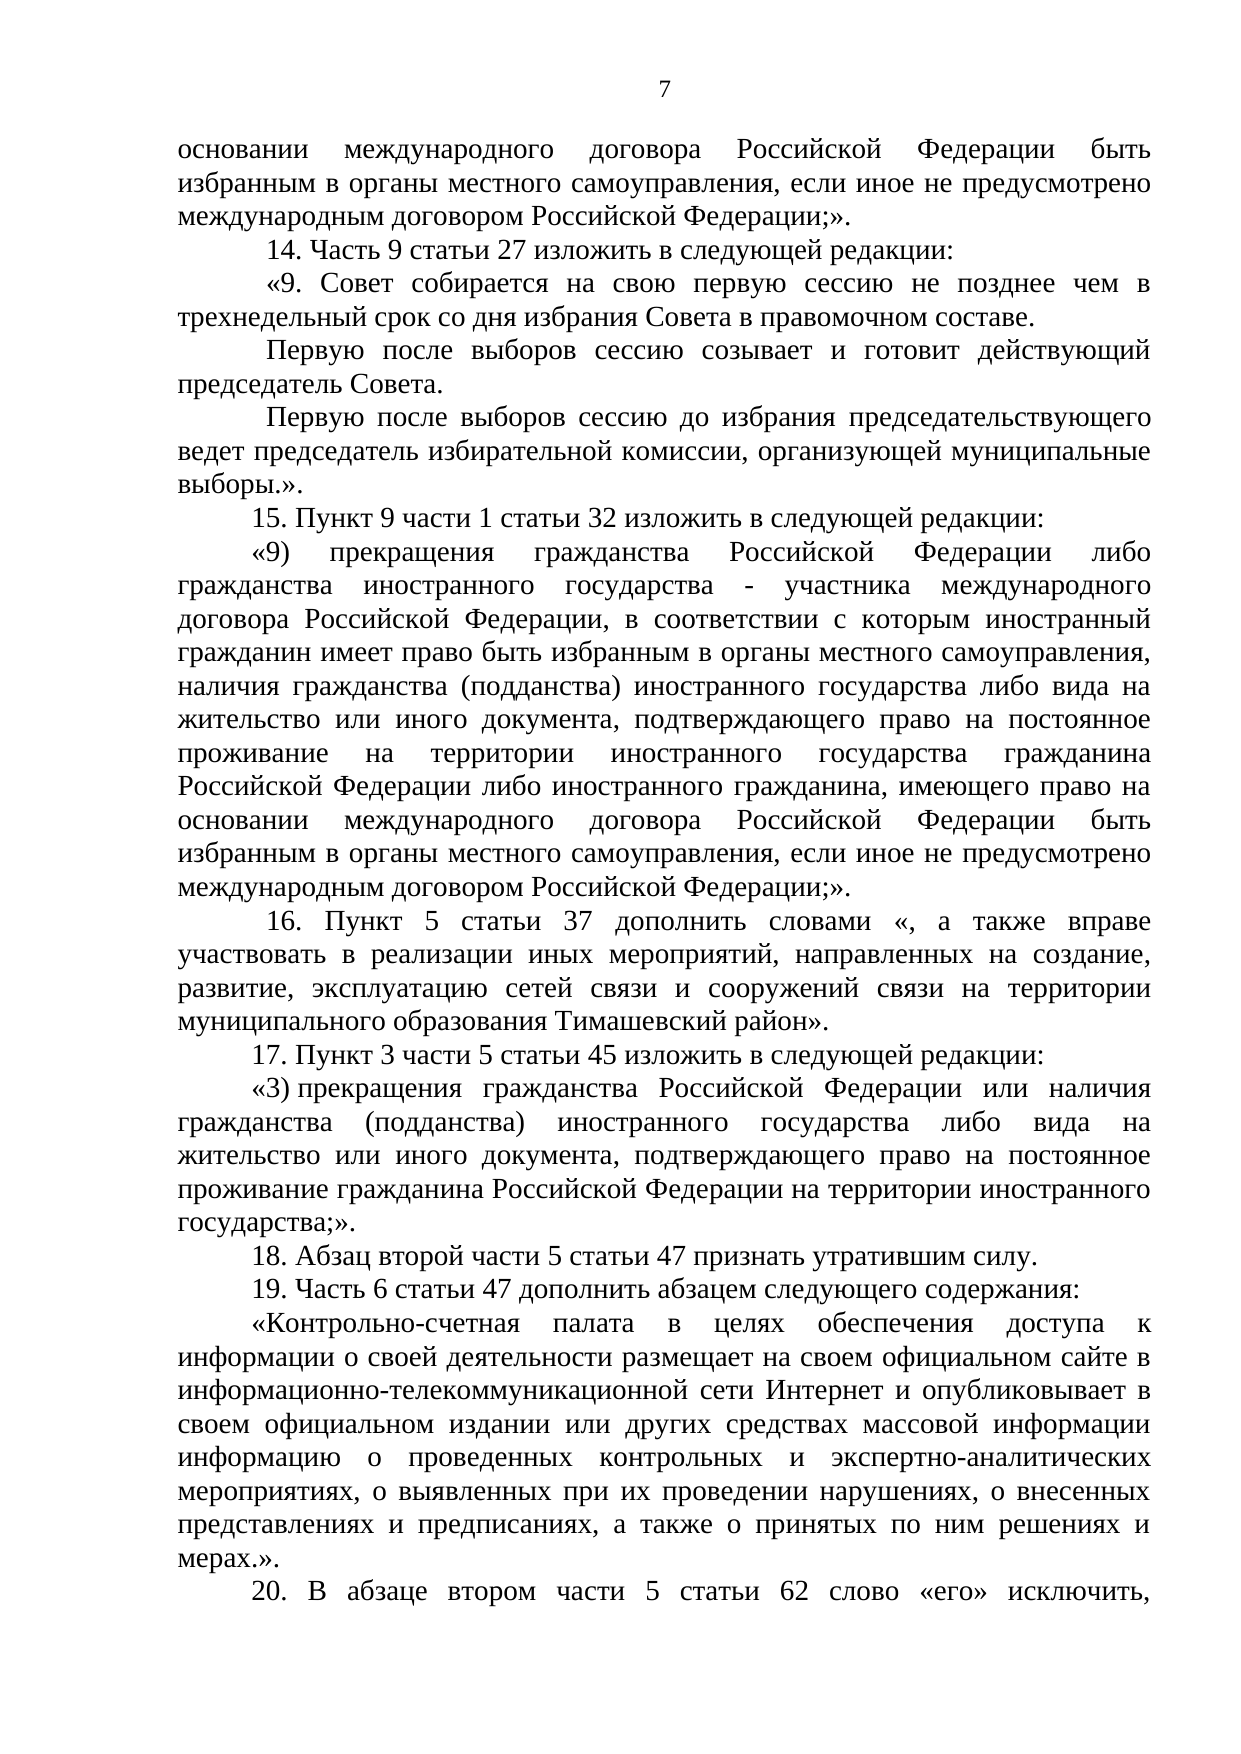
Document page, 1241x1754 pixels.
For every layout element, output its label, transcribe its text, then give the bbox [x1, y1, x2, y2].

text Первую после выборов сессию созывает и готовит действующий председатель Совета. [177, 332, 1152, 399]
text «3) прекращения гражданства Российской Федерации или наличия гражданства (подданства) иностранного государства либо вида на жительство или иного документа, подтверждающего право на постоянное проживание гражданина Российской Федерации на территории иностранного государства;». [177, 1070, 1152, 1238]
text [177, 1573, 1152, 1607]
text «Контрольно-счетная палата в целях обеспечения доступа к информации о своей деятельности размещает на своем официальном сайте в информационно-телекоммуникационной сети Интернет и опубликовывает в своем официальном издании или других средствах массовой информации информацию о проведенных контрольных и экспертно-аналитических мероприятиях, о выявленных при их проведении нарушениях, о внесенных представлениях и предписаниях, а также о принятых по ним решениях и мерах.». [177, 1305, 1152, 1573]
text 15. Пункт 9 части 1 статьи 32 изложить в следующей редакции: [177, 500, 1152, 534]
text 18. Абзац второй части 5 статьи 47 признать утратившим силу. [177, 1238, 1152, 1272]
text 14. Часть 9 статьи 27 изложить в следующей редакции: [177, 232, 1152, 265]
text Первую после выборов сессию до избрания председательствующего ведет председатель избирательной комиссии, организующей муниципальные выборы.». [177, 399, 1152, 500]
text «9) прекращения гражданства Российской Федерации либо гражданства иностранного государства - участника международного договора Российской Федерации, в соответствии с которым иностранный гражданин имеет право быть избранным в органы местного самоуправления, наличия гражданства (подданства) иностранного государства либо вида на жительство или иного документа, подтверждающего право на постоянное проживание на территории иностранного государства гражданина Российской Федерации либо иностранного гражданина, имеющего право на основании международного договора Российской Федерации быть избранным в органы местного самоуправления, если иное не предусмотрено международным договором Российской Федерации;». [177, 534, 1152, 903]
text «9. Совет собирается на свою первую сессию не позднее чем в трехнедельный срок со дня избрания Совета в правомочном составе. [177, 265, 1152, 332]
text 19. Часть 6 статьи 47 дополнить абзацем следующего содержания: [177, 1272, 1152, 1305]
text 17. Пункт 3 части 5 статьи 45 изложить в следующей редакции: [177, 1037, 1152, 1070]
text 16. Пункт 5 статьи 37 дополнить словами «, а также вправе участвовать в реализации иных мероприятий, направленных на создание, развитие, эксплуатацию сетей связи и сооружений связи на территории муниципального образования Тимашевский район». [177, 903, 1152, 1037]
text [177, 131, 1152, 232]
